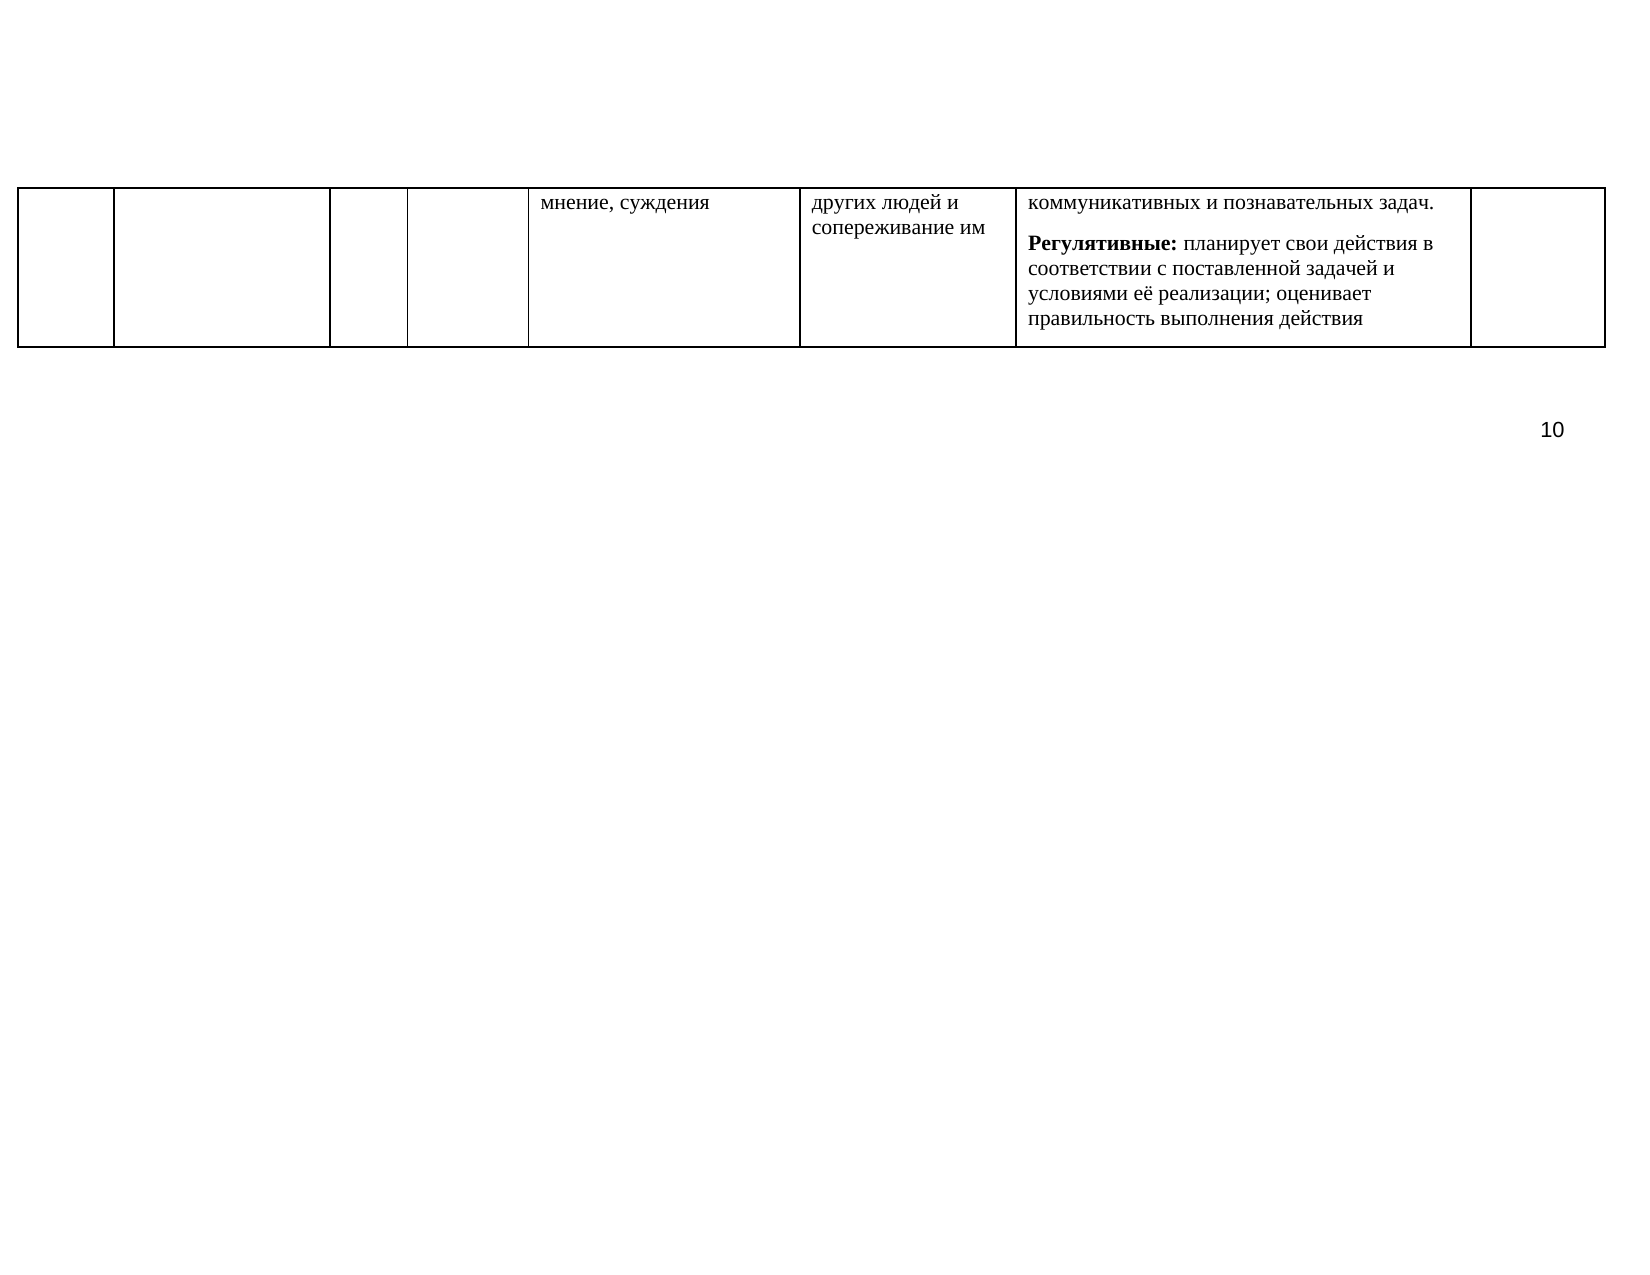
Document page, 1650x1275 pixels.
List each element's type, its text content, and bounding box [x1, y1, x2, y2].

table_cell [1472, 189, 1604, 346]
text 10 [29, 417, 1564, 442]
table_cell [331, 189, 407, 346]
table_cell 17 [19, 189, 113, 346]
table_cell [801, 189, 1015, 346]
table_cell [115, 189, 329, 346]
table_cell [1017, 189, 1470, 346]
table_cell [408, 189, 528, 346]
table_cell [529, 189, 799, 346]
